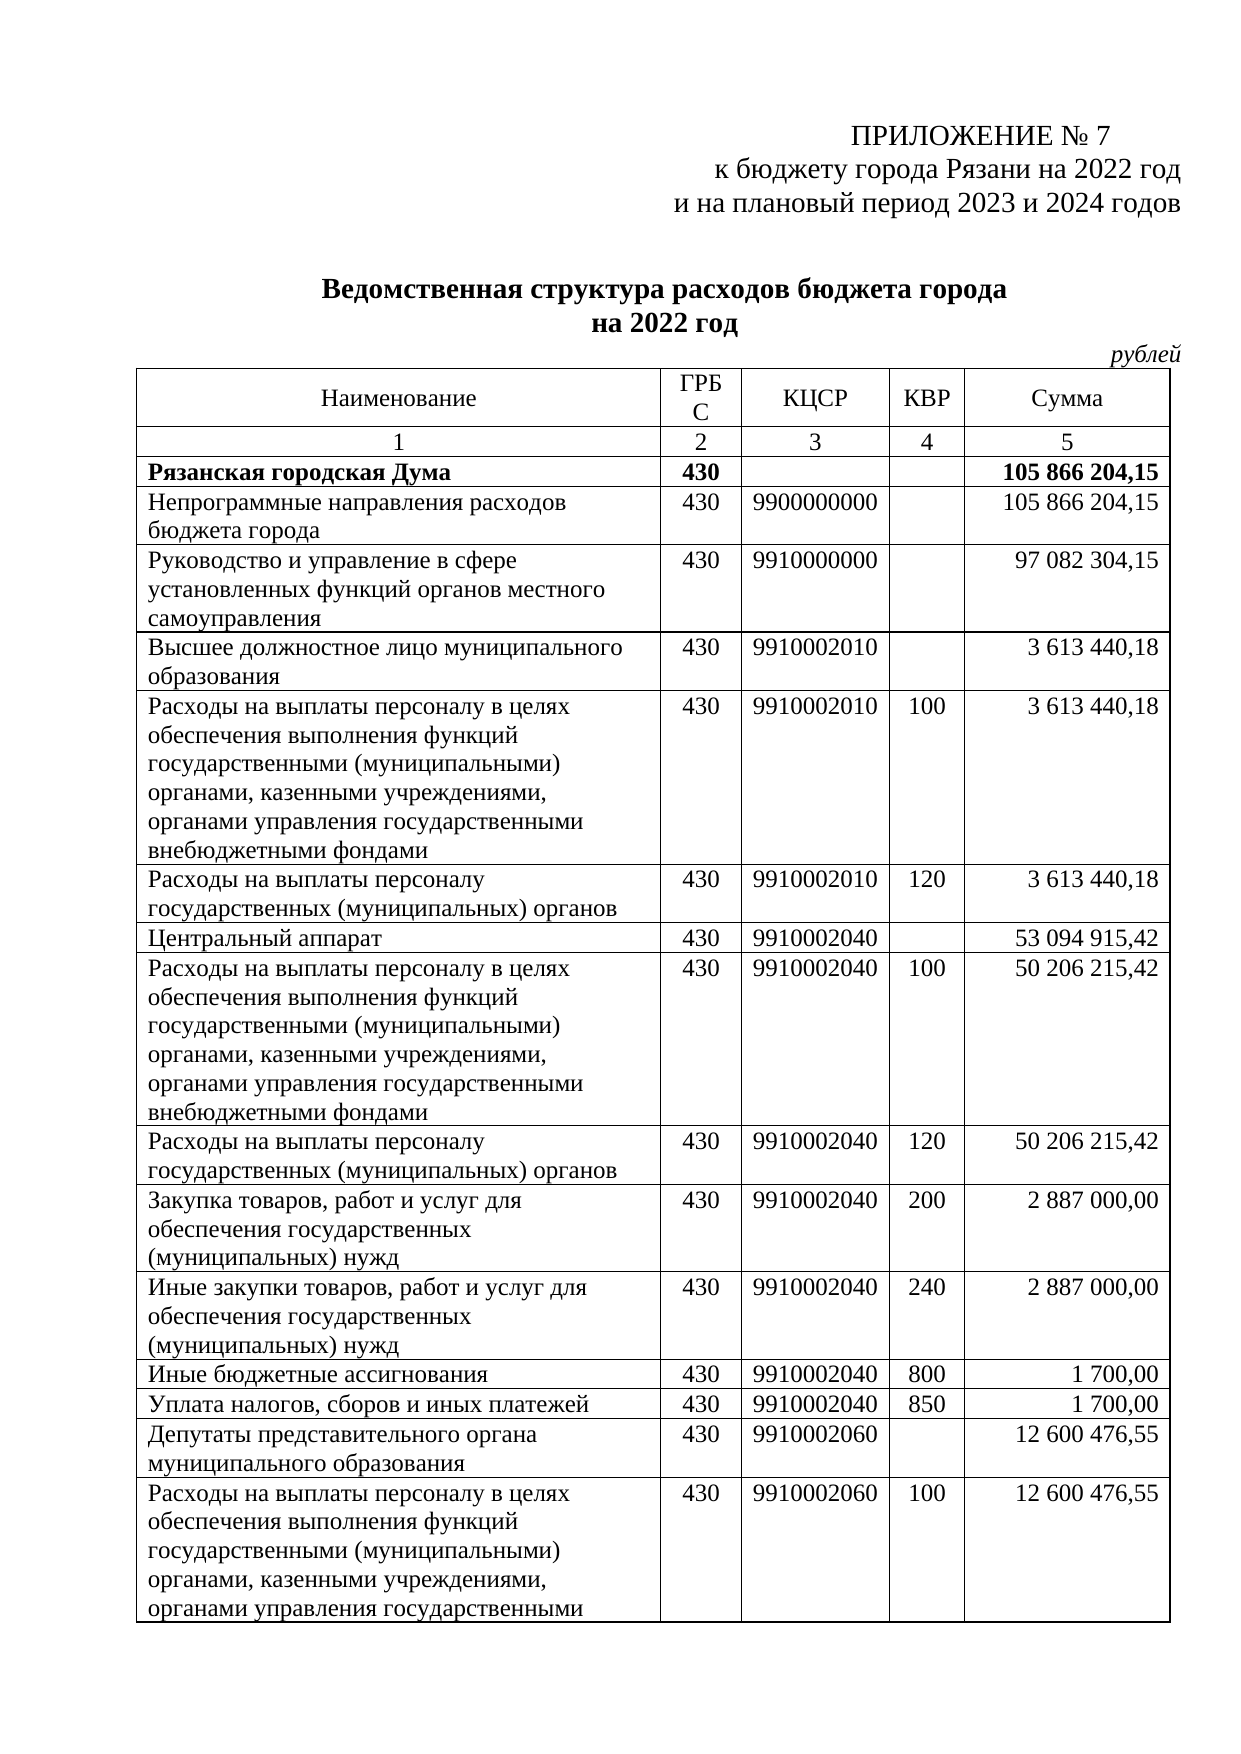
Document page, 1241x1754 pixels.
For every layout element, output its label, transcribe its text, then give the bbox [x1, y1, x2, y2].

table_cell 430 [661, 1126, 741, 1184]
text Ведомственная структура расходов бюджета города [148, 272, 1181, 305]
table_cell 9910002040 [742, 953, 889, 1125]
table_cell 200 [890, 1185, 964, 1271]
table_cell Рязанская городская Дума [137, 457, 660, 486]
table_cell 9910002060 [742, 1419, 889, 1477]
table_cell Непрограммные направления расходов бюджета города [137, 487, 660, 544]
table_header ГРБС [661, 369, 741, 426]
table_cell 430 [661, 487, 741, 544]
table_cell [890, 1419, 964, 1477]
table_cell 430 [661, 691, 741, 863]
table_cell 100 [890, 953, 964, 1125]
table_cell 100 [890, 691, 964, 863]
table_cell 430 [661, 1419, 741, 1477]
table_cell 9910002060 [742, 1478, 889, 1621]
table_cell 9910002040 [742, 1360, 889, 1388]
table_cell 4 [890, 427, 964, 456]
table_cell 240 [890, 1272, 964, 1358]
table_cell 2 [661, 427, 741, 456]
text и на плановый период 2023 и 2024 годов [148, 185, 1181, 219]
table_cell 3 [742, 427, 889, 456]
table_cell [137, 1478, 660, 1621]
table_cell Расходы на выплаты персоналу государственных (муниципальных) органов [137, 1126, 660, 1184]
table_cell 2 887 000,00 [965, 1272, 1169, 1358]
table_cell 430 [661, 545, 741, 631]
table_cell [890, 545, 964, 631]
table_cell 2 887 000,00 [965, 1185, 1169, 1271]
table_cell 1 700,00 [965, 1360, 1169, 1388]
text ПРИЛОЖЕНИЕ № 7 [516, 118, 1181, 152]
table_cell 430 [661, 1389, 741, 1418]
table_cell Закупка товаров, работ и услуг для обеспечения государственных (муниципальных) нужд [137, 1185, 660, 1271]
table_cell 120 [890, 1126, 964, 1184]
table_cell 97 082 304,15 [965, 545, 1169, 631]
table_cell 3 613 440,18 [965, 865, 1169, 922]
table_cell 9910002040 [742, 1126, 889, 1184]
table_cell 12 600 476,55 [965, 1478, 1169, 1621]
table_cell 3 613 440,18 [965, 691, 1169, 863]
text рублей [148, 339, 1181, 367]
table_cell 800 [890, 1360, 964, 1388]
table_cell 9910002040 [742, 1389, 889, 1418]
table_cell Иные бюджетные ассигнования [137, 1360, 660, 1388]
table_cell 9910002040 [742, 1185, 889, 1271]
table_cell 430 [661, 457, 741, 486]
table_cell 9910002040 [742, 1272, 889, 1358]
table_cell 53 094 915,42 [965, 923, 1169, 952]
table_cell 850 [890, 1389, 964, 1418]
table_cell 120 [890, 865, 964, 922]
table_cell [890, 923, 964, 952]
table_cell 430 [661, 1360, 741, 1388]
table_cell 1 700,00 [965, 1389, 1169, 1418]
table_cell [742, 457, 889, 486]
table_cell 9900000000 [742, 487, 889, 544]
table_header КВР [890, 369, 964, 426]
table_cell Иные закупки товаров, работ и услуг для обеспечения государственных (муниципальных) нужд [137, 1272, 660, 1358]
table_cell 9910002040 [742, 923, 889, 952]
table_cell 430 [661, 1272, 741, 1358]
table_cell [890, 487, 964, 544]
table_cell Расходы на выплаты персоналу государственных (муниципальных) органов [137, 865, 660, 922]
table_cell 12 600 476,55 [965, 1419, 1169, 1477]
table_cell 430 [661, 1185, 741, 1271]
table_cell Центральный аппарат [137, 923, 660, 952]
table_cell [890, 457, 964, 486]
table_cell 430 [661, 1478, 741, 1621]
table_cell 9910002010 [742, 691, 889, 863]
table_cell 9910000000 [742, 545, 889, 631]
table_cell 50 206 215,42 [965, 1126, 1169, 1184]
table_cell 3 613 440,18 [965, 633, 1169, 690]
text на 2022 год [148, 305, 1181, 339]
table_cell 50 206 215,42 [965, 953, 1169, 1125]
table_cell Высшее должностное лицо муниципального образования [137, 633, 660, 690]
table_cell 9910002010 [742, 633, 889, 690]
table_cell 105 866 204,15 [965, 487, 1169, 544]
table_header Наименование [137, 369, 660, 426]
table_cell 5 [965, 427, 1169, 456]
table_cell 105 866 204,15 [965, 457, 1169, 486]
table_cell 430 [661, 923, 741, 952]
table_header Сумма [965, 369, 1169, 426]
table_cell Депутаты представительного органа муниципального образования [137, 1419, 660, 1477]
table_cell 100 [890, 1478, 964, 1621]
table_header КЦСР [742, 369, 889, 426]
table_cell Руководство и управление в сфере установленных функций органов местного самоуправления [137, 545, 660, 631]
table_cell 430 [661, 865, 741, 922]
table_cell 9910002010 [742, 865, 889, 922]
table_cell 430 [661, 953, 741, 1125]
text к бюджету города Рязани на 2022 год [148, 152, 1181, 185]
table_cell [890, 633, 964, 690]
table_cell 1 [137, 427, 660, 456]
table_cell Уплата налогов, сборов и иных платежей [137, 1389, 660, 1418]
table_cell 430 [661, 633, 741, 690]
